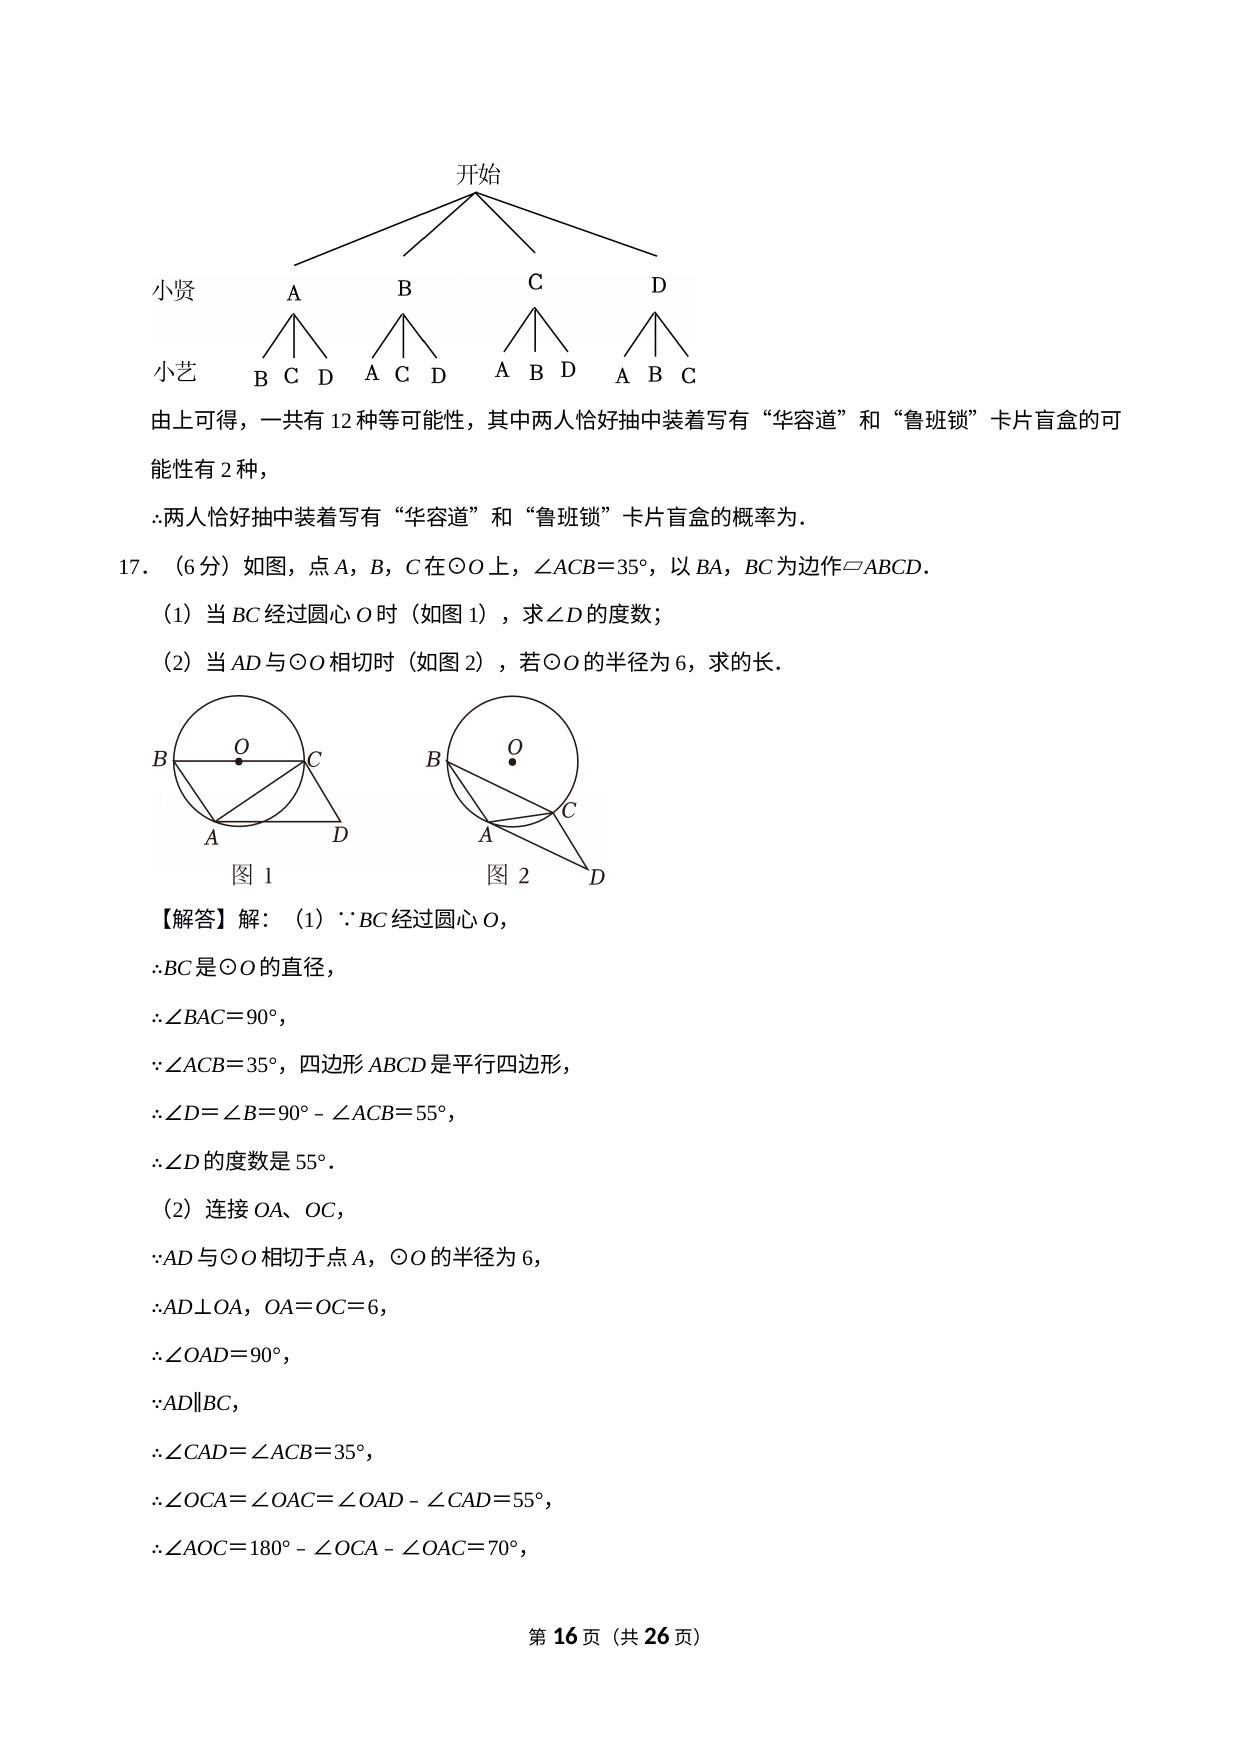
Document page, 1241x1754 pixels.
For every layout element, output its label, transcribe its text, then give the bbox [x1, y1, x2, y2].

text 由上可得，一共有12种等可能性，其中两人恰好抽中装着写有“华容道”和“鲁班锁”卡片盲盒的可能性有2种， [151, 403, 1122, 484]
text ∴∠OAD＝90°， [151, 1337, 1122, 1369]
text ∴∠CAD＝∠ACB＝35°， [151, 1433, 1122, 1466]
text 【解答】解：（1）∵BC经过圆心O， [151, 902, 1122, 934]
text 17．（6分）如图，点A，B，C在⊙O上，∠ACB＝35°，以BA，BC为边作▱ABCD． [118, 548, 1122, 581]
text ∴∠OCA＝∠OAC＝∠OAD﹣∠CAD＝55°， [151, 1482, 1122, 1514]
text ∴∠AOC＝180°﹣∠OCA﹣∠OAC＝70°， [151, 1530, 1122, 1562]
text ∴∠D的度数是55°． [151, 1143, 1122, 1176]
text ∴AD⊥OA，OA＝OC＝6， [151, 1288, 1122, 1321]
text ∵∠ACB＝35°，四边形ABCD是平行四边形， [151, 1047, 1122, 1079]
text （2）当AD与⊙O相切时（如图2），若⊙O的半径为6，求的长． [151, 645, 1122, 677]
text ∴两人恰好抽中装着写有“华容道”和“鲁班锁”卡片盲盒的概率为． [151, 500, 1122, 532]
text ∴BC是⊙O的直径， [151, 950, 1122, 982]
text （1）当BC经过圆心O时（如图1），求∠D的度数； [151, 597, 1122, 629]
text （2）连接OA、OC， [151, 1192, 1122, 1224]
text ∴∠BAC＝90°， [151, 998, 1122, 1031]
text ∵AD∥BC， [151, 1385, 1122, 1417]
text ∵AD与⊙O相切于点A，⊙O的半径为6， [151, 1240, 1122, 1272]
text ∴∠D＝∠B＝90°﹣∠ACB＝55°， [151, 1095, 1122, 1127]
